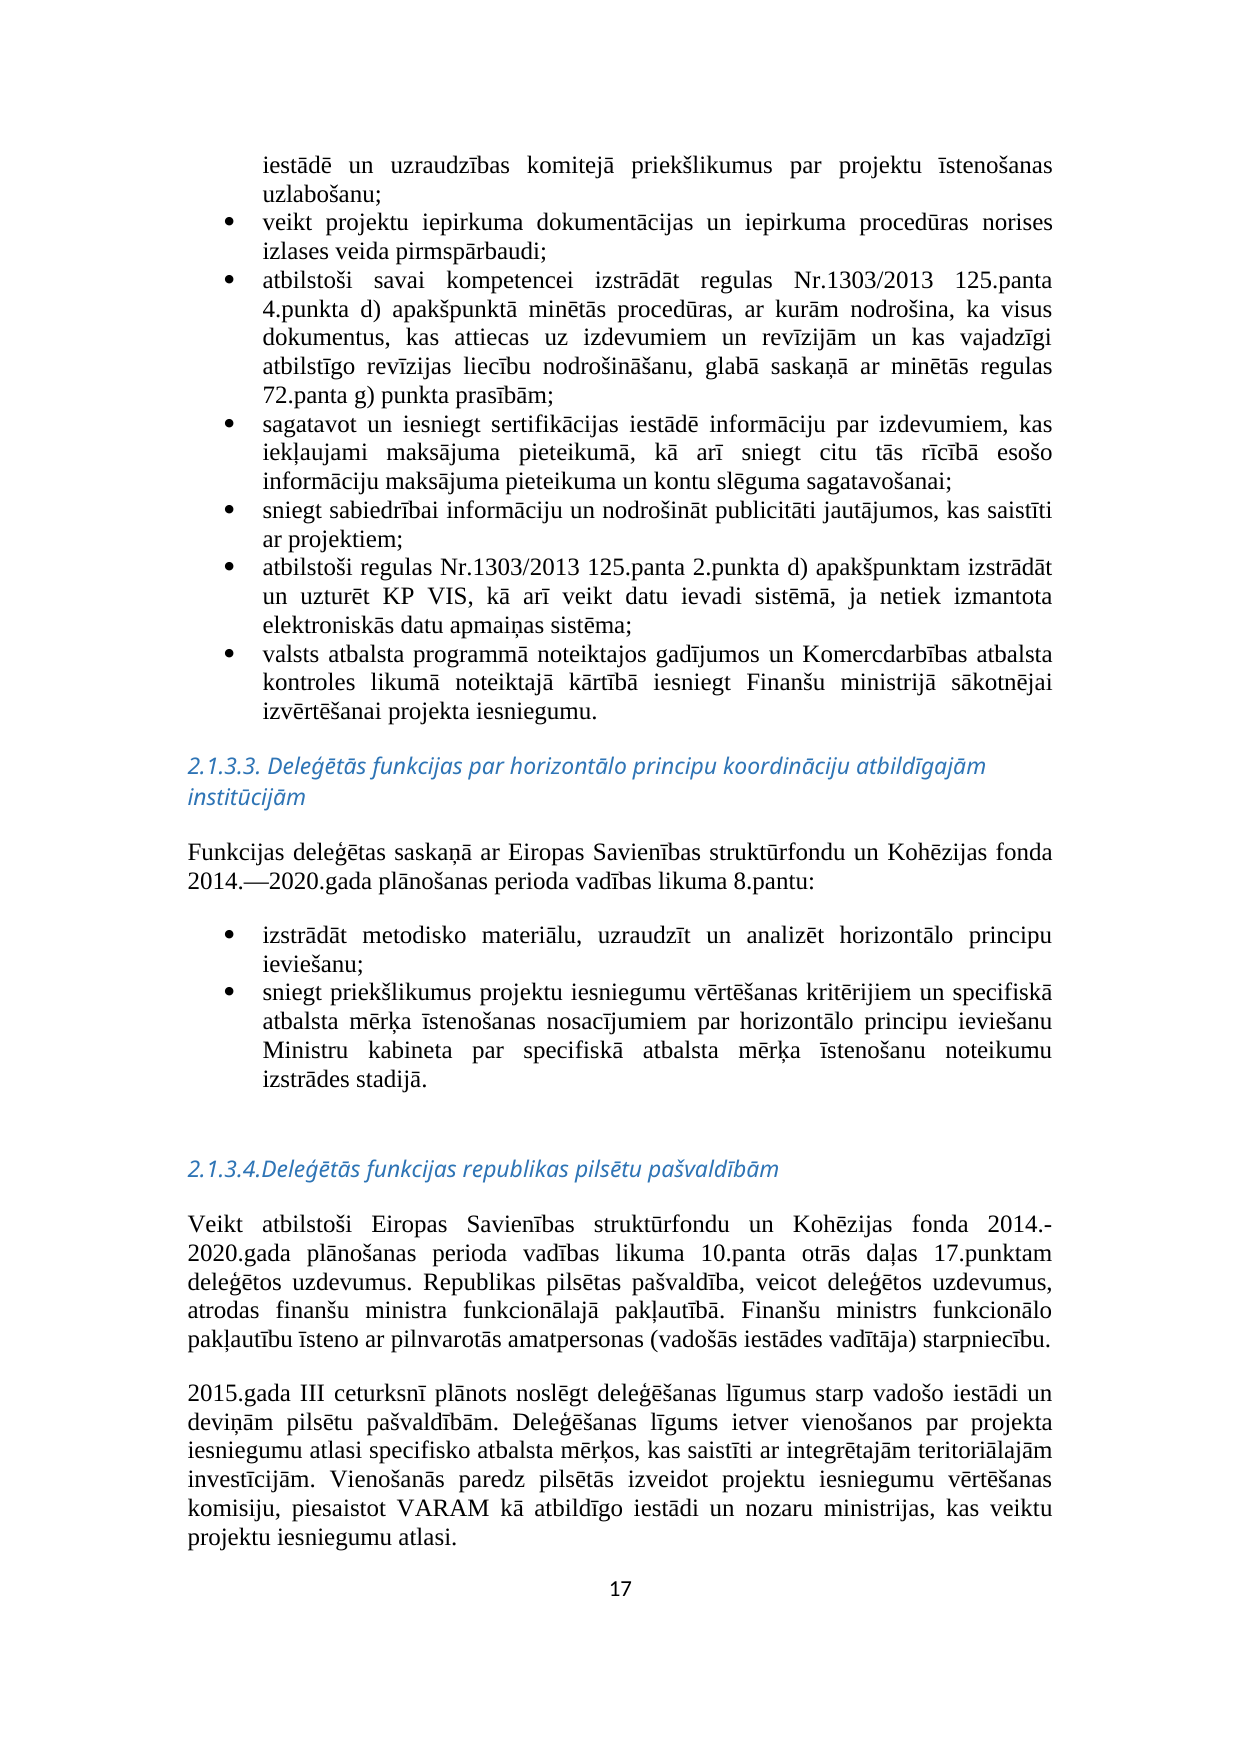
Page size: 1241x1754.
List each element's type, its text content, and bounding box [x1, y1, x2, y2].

text Funkcijas deleģētas saskaņā ar Eiropas Savienības struktūrfondu un Kohēzijas fonda 2014.—2020.gada plānošanas perioda vadības likuma 8.pantu: [187, 837, 1053, 895]
list valsts atbalsta programmā noteiktajos gadījumos un Komercdarbības atbalsta kontroles likumā noteiktajā kārtībā iesniegt Finanšu ministrijā sākotnējai izvērtēšanai projekta iesniegumu. [225, 639, 1053, 725]
list izstrādāt metodisko materiālu, uzraudzīt un analizēt horizontālo principu ieviešanu; [225, 920, 1053, 977]
list sniegt sabiedrībai informāciju un nodrošināt publicitāti jautājumos, kas saistīti ar projektiem; [225, 495, 1053, 552]
list atbilstoši savai kompetencei izstrādāt regulas Nr.1303/2013 125.panta 4.punkta d) apakšpunktā minētās procedūras, ar kurām nodrošina, ka visus dokumentus, kas attiecas uz izdevumiem un revīzijām un kas vajadzīgi atbilstīgo revīzijas liecību nodrošināšanu, glabā saskaņā ar minētās regulas 72.panta g) punkta prasībām; [225, 265, 1053, 409]
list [225, 150, 1053, 207]
text 2015.gada III ceturksnī plānots noslēgt deleģēšanas līgumus starp vadošo iestādi un deviņām pilsētu pašvaldībām. Deleģēšanas līgums ietver vienošanos par projekta iesniegumu atlasi specifisko atbalsta mērķos, kas saistīti ar integrētajām teritoriālajām investīcijām. Vienošanās paredz pilsētās izveidot projektu iesniegumu vērtēšanas komisiju, piesaistot VARAM kā atbildīgo iestādi un nozaru ministrijas, kas veiktu projektu iesniegumu atlasi. [187, 1378, 1053, 1550]
list sagatavot un iesniegt sertifikācijas iestādē informāciju par izdevumiem, kas iekļaujami maksājuma pieteikumā, kā arī sniegt citu tās rīcībā esošo informāciju maksājuma pieteikuma un kontu slēguma sagatavošanai; [225, 409, 1053, 495]
list sniegt priekšlikumus projektu iesniegumu vērtēšanas kritērijiem un specifiskā atbalsta mērķa īstenošanas nosacījumiem par horizontālo principu ieviešanu Ministru kabineta par specifiskā atbalsta mērķa īstenošanu noteikumu izstrādes stadijā. [225, 977, 1053, 1092]
subtitle 2.1.3.3. Deleģētās funkcijas par horizontālo principu koordināciju atbildīgajām institūcijām [187, 750, 1053, 812]
subtitle 2.1.3.4.Deleģētās funkcijas republikas pilsētu pašvaldībām [187, 1153, 1053, 1184]
text Veikt atbilstoši Eiropas Savienības struktūrfondu un Kohēzijas fonda 2014.-2020.gada plānošanas perioda vadības likuma 10.panta otrās daļas 17.punktam deleģētos uzdevumus. Republikas pilsētas pašvaldība, veicot deleģētos uzdevumus, atrodas finanšu ministra funkcionālajā pakļautībā. Finanšu ministrs funkcionālo pakļautību īsteno ar pilnvarotās amatpersonas (vadošās iestādes vadītāja) starpniecību. [187, 1209, 1053, 1353]
list veikt projektu iepirkuma dokumentācijas un iepirkuma procedūras norises izlases veida pirmspārbaudi; [225, 207, 1053, 265]
list atbilstoši regulas Nr.1303/2013 125.panta 2.punkta d) apakšpunktam izstrādāt un uzturēt KP VIS, kā arī veikt datu ievadi sistēmā, ja netiek izmantota elektroniskās datu apmaiņas sistēma; [225, 552, 1053, 639]
